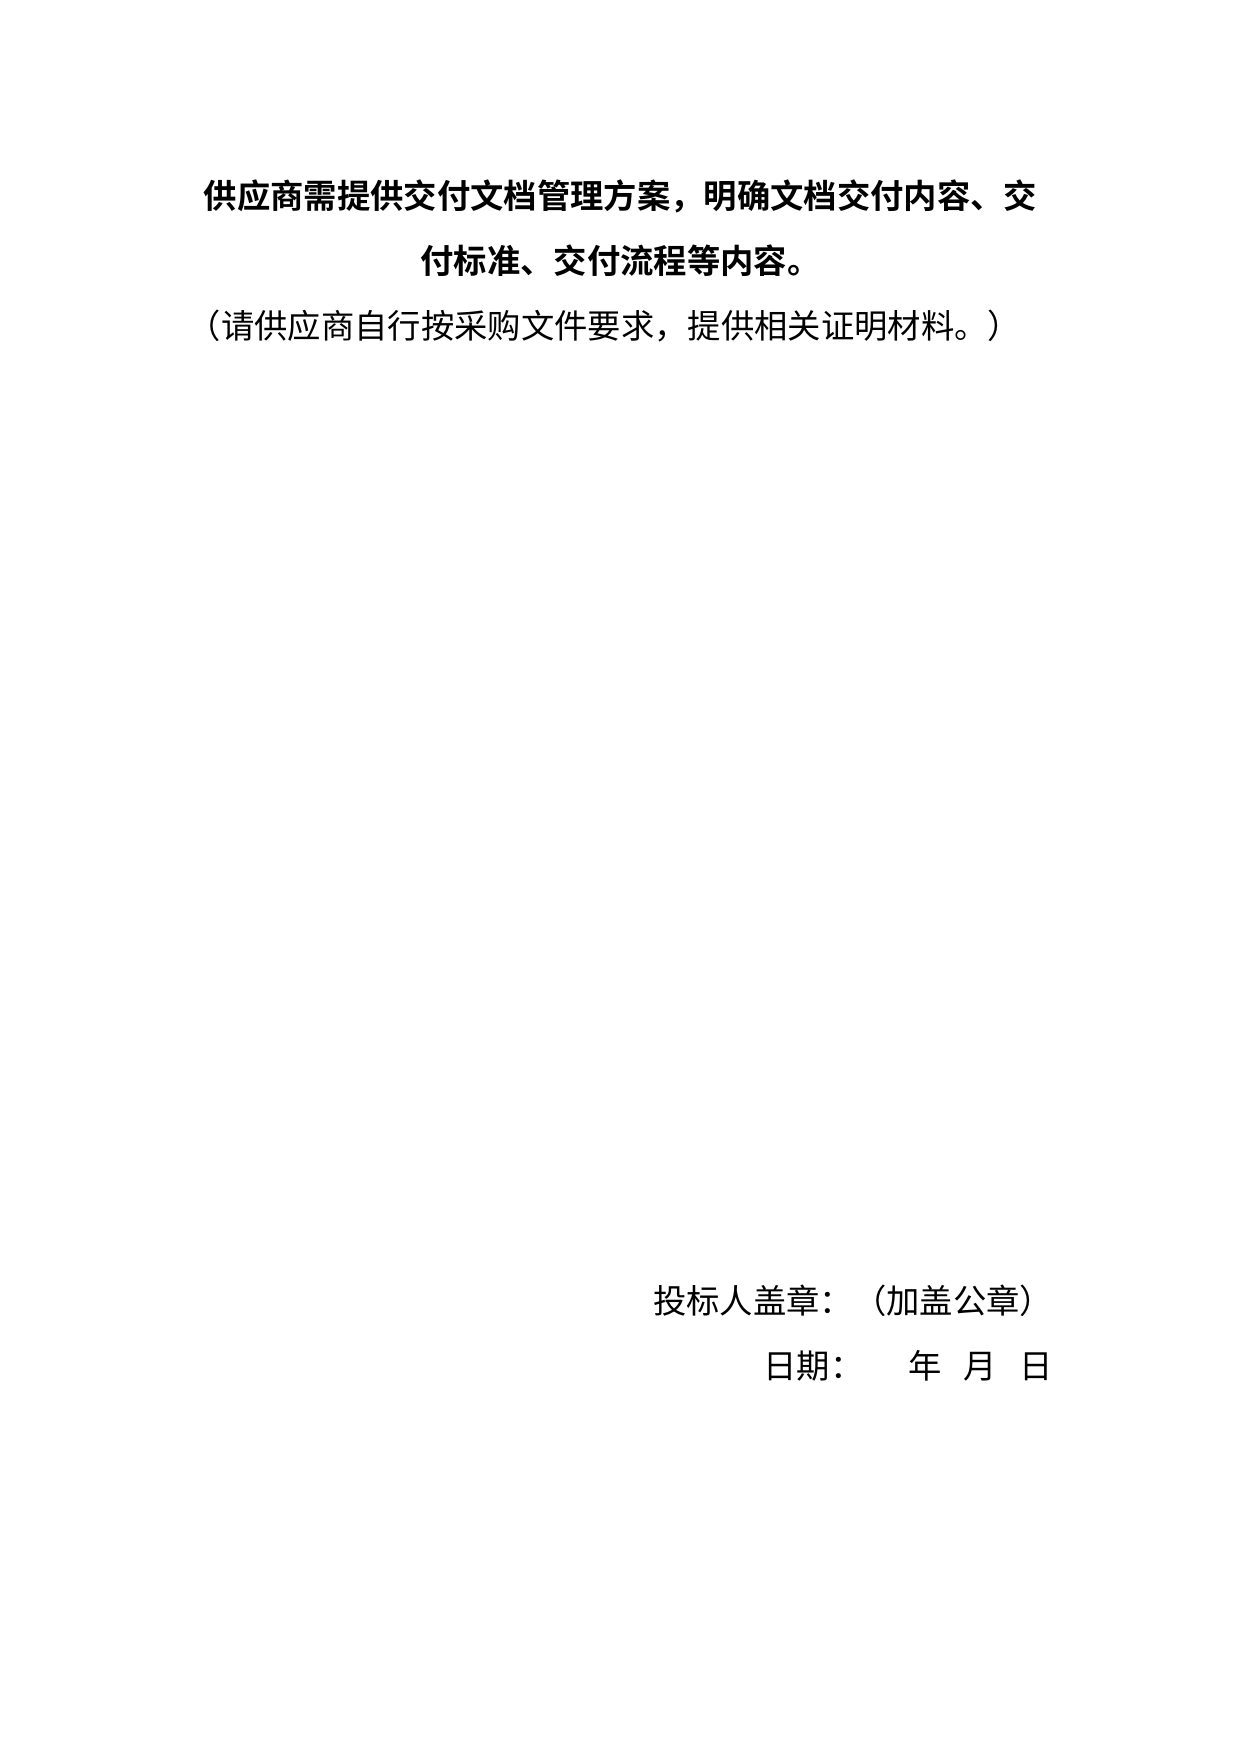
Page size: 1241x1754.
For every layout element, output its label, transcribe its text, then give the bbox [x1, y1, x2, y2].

text 供应商需提供交付文档管理方案，明确文档交付内容、交付标准、交付流程等内容。 [187, 162, 1053, 292]
subtitle 日期： 年 月 日 [187, 1332, 1053, 1397]
subtitle 投标人盖章：（加盖公章） [187, 1267, 1053, 1332]
text （请供应商自行按采购文件要求，提供相关证明材料。） [187, 292, 1053, 357]
